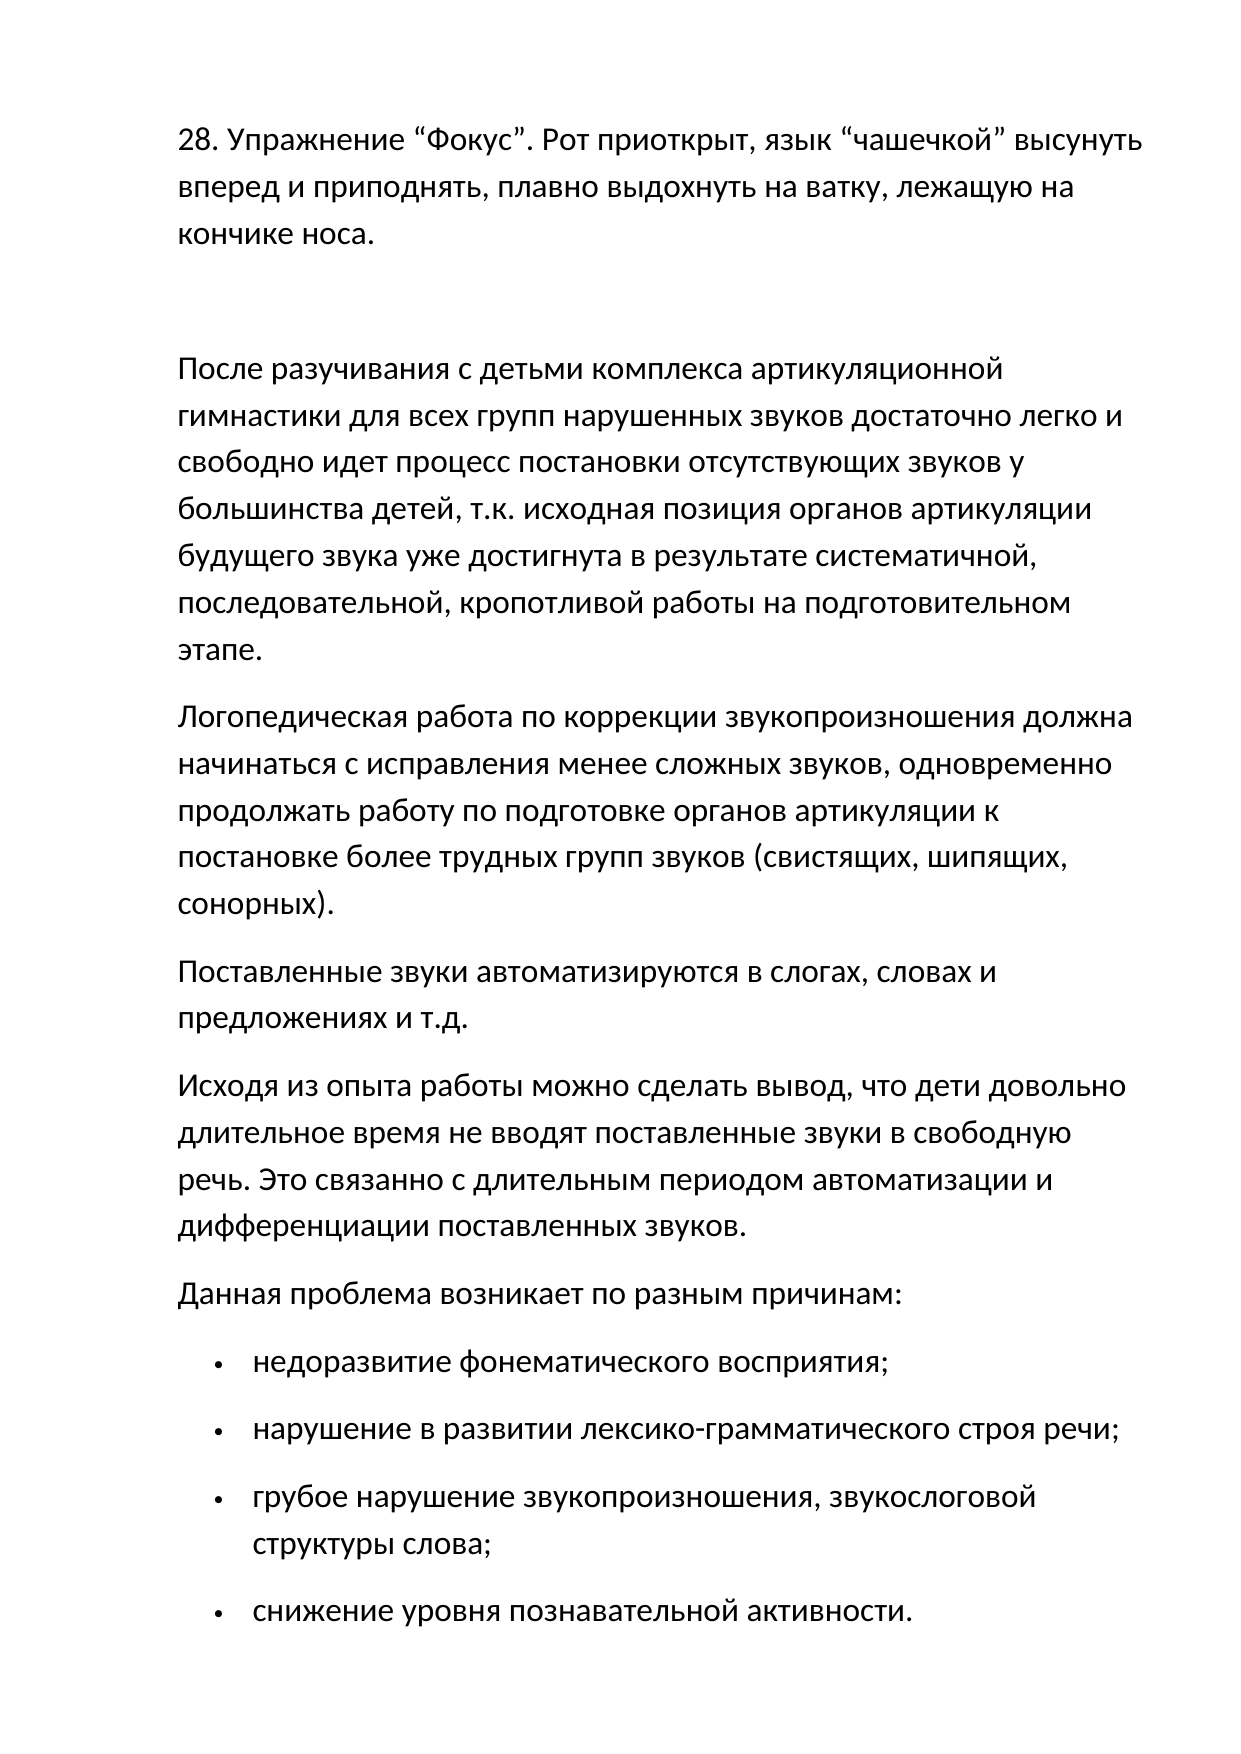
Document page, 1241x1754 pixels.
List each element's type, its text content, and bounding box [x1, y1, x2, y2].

text Данная проблема возникает по разным причинам: [177, 1272, 1152, 1313]
text Поставленные звуки автоматизируются в слогах, словах и предложениях и т.д. [177, 950, 1152, 1037]
text После разучивания с детьми комплекса артикуляционной гимнастики для всех групп нарушенных звуков достаточно легко и свободно идет процесс постановки отсутствующих звуков у большинства детей, т.к. исходная позиция органов артикуляции будущего звука уже достигнута в результате систематичной, последовательной, кропотливой работы на подготовительном этапе. [177, 347, 1152, 668]
text Логопедическая работа по коррекции звукопроизношения должна начинаться с исправления менее сложных звуков, одновременно продолжать работу по подготовке органов артикуляции к постановке более трудных групп звуков (свистящих, шипящих, сонорных). [177, 695, 1152, 923]
text Исходя из опыта работы можно сделать вывод, что дети довольно длительное время не вводят поставленные звуки в свободную речь. Это связанно с длительным периодом автоматизации и дифференциации поставленных звуков. [177, 1064, 1152, 1245]
list нарушение в развитии лексико-грамматического строя речи; [215, 1407, 1152, 1448]
list грубое нарушение звукопроизношения, звукослоговой структуры слова; [215, 1475, 1152, 1562]
text 28. Упражнение “Фокус”. Рот приоткрыт, язык “чашечкой” высунуть вперед и приподнять, плавно выдохнуть на ватку, лежащую на кончике носа. [177, 118, 1152, 252]
list недоразвитие фонематического восприятия; [215, 1340, 1152, 1380]
list снижение уровня познавательной активности. [215, 1589, 1152, 1630]
